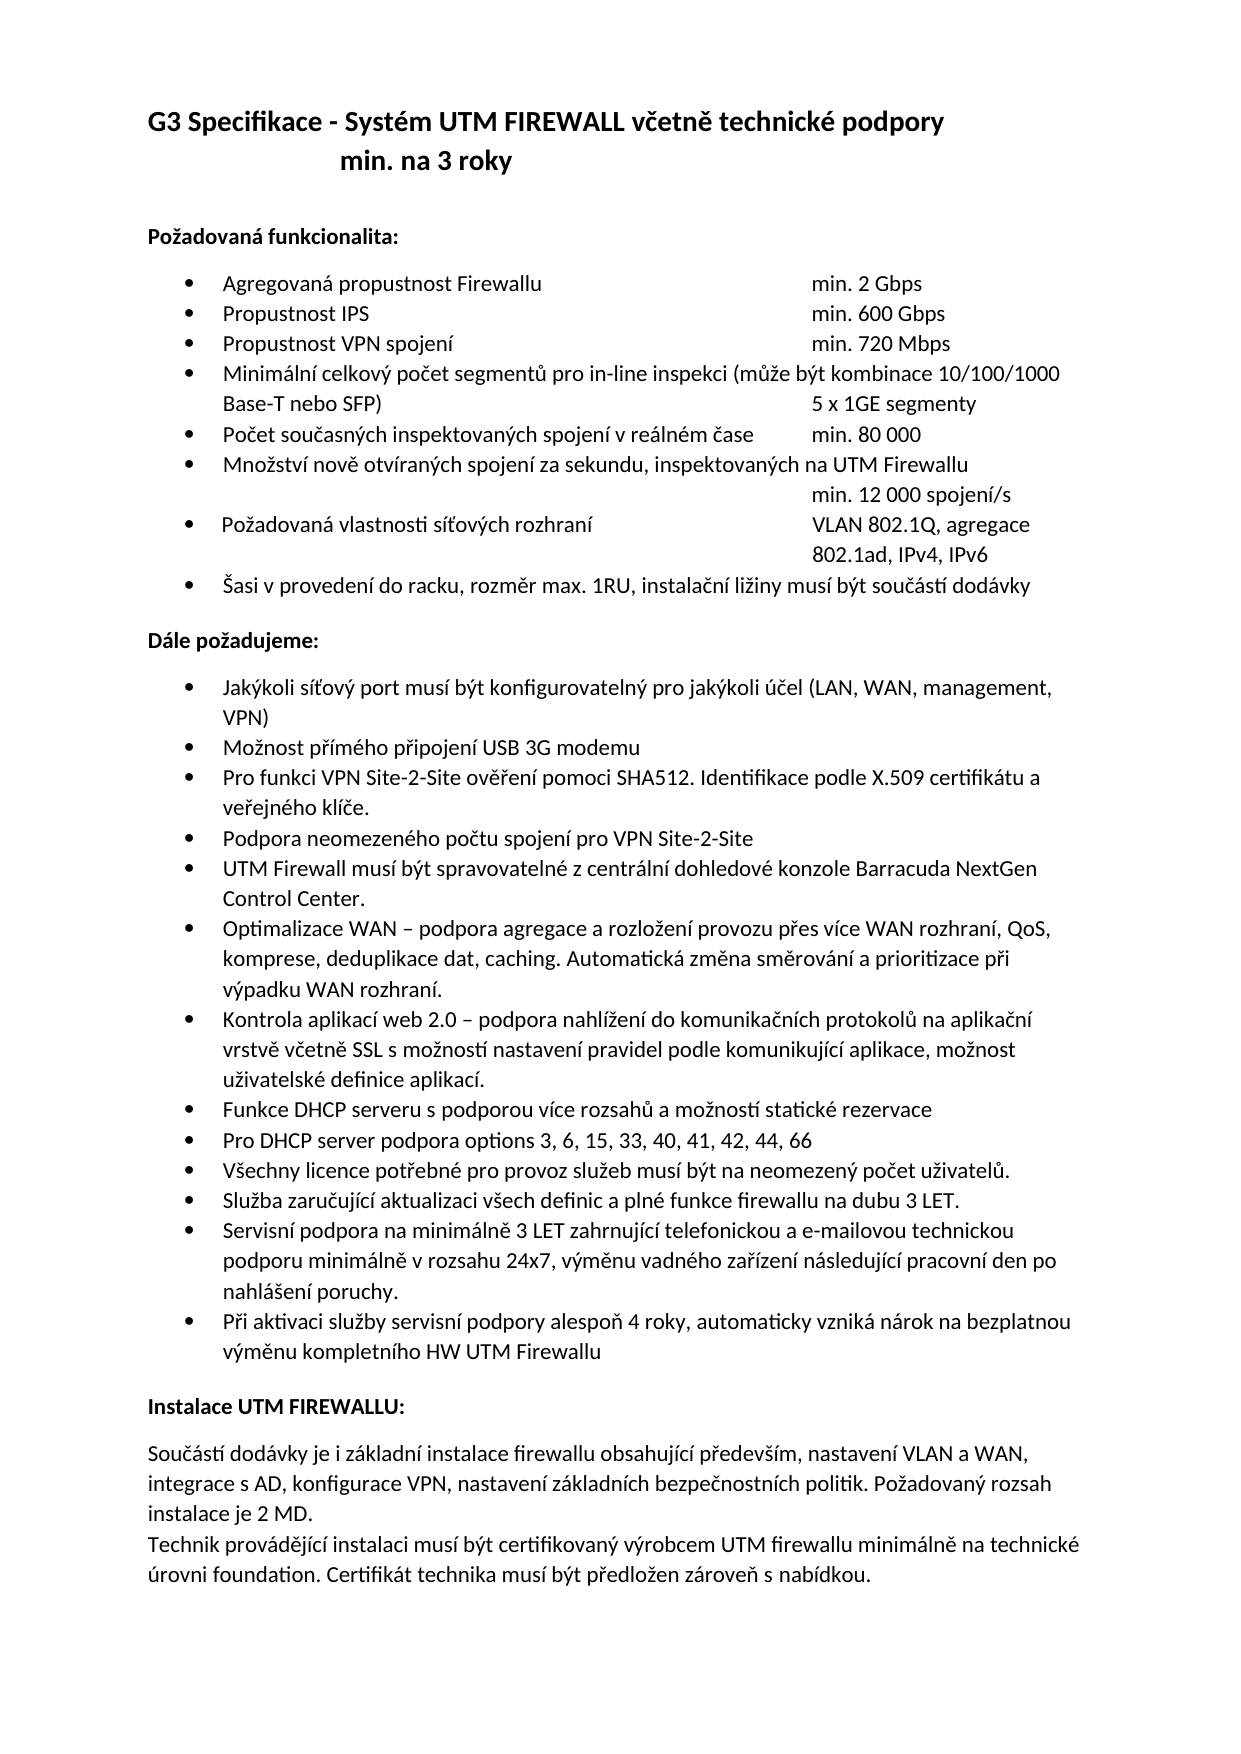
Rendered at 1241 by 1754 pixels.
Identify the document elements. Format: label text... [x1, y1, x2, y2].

list Množství nově otvíraných spojení za sekundu, inspektovaných na UTM Firewallu min. 12 000 spojení/s [185, 450, 1093, 508]
text G3 Specifikace - Systém UTM FIREWALL včetně technické podpory min. na 3 roky [148, 103, 1093, 177]
list Pro DHCP server podpora options 3, 6, 15, 33, 40, 41, 42, 44, 66 [185, 1126, 1093, 1154]
list Možnost přímého připojení USB 3G modemu [185, 733, 1093, 761]
list Servisní podpora na minimálně 3 LET zahrnující telefonickou a e-mailovou technickou podporu minimálně v rozsahu 24x7, výměnu vadného zařízení následující pracovní den po nahlášení poruchy. [185, 1216, 1093, 1305]
list Při aktivaci služby servisní podpory alespoň 4 roky, automaticky vzniká nárok na bezplatnou výměnu kompletního HW UTM Firewallu [185, 1307, 1093, 1365]
text Technik provádějící instalaci musí být certifikovaný výrobcem UTM firewallu minimálně na technické úrovni foundation. Certifikát technika musí být předložen zároveň s nabídkou. [148, 1530, 1093, 1588]
list Propustnost IPS min. 600 Gbps [185, 299, 1093, 327]
list Podpora neomezeného počtu spojení pro VPN Site-2-Site [185, 824, 1093, 852]
list Minimální celkový počet segmentů pro in-line inspekci (může být kombinace 10/100/1000 Base-T nebo SFP) 5 x 1GE segmenty [185, 359, 1093, 417]
list Služba zaručující aktualizaci všech definic a plné funkce firewallu na dubu 3 LET. [185, 1186, 1093, 1214]
list Šasi v provedení do racku, rozměr max. 1RU, instalační ližiny musí být součástí dodávky [185, 571, 1093, 599]
list Počet současných inspektovaných spojení v reálném čase min. 80 000 [185, 420, 1093, 448]
text Dále požadujeme: [148, 626, 1093, 654]
text Součástí dodávky je i základní instalace firewallu obsahující především, nastavení VLAN a WAN, integrace s AD, konfigurace VPN, nastavení základních bezpečnostních politik. Požadovaný rozsah instalace je 2 MD. [148, 1439, 1093, 1527]
text Požadovaná funkcionalita: [148, 222, 1093, 250]
text 802.1ad, IPv4, IPv6 [185, 541, 1093, 568]
list Funkce DHCP serveru s podporou více rozsahů a možností statické rezervace [185, 1096, 1093, 1123]
list UTM Firewall musí být spravovatelné z centrální dohledové konzole Barracuda NextGen Control Center. [185, 854, 1093, 912]
list Optimalizace WAN – podpora agregace a rozložení provozu přes více WAN rozhraní, QoS, komprese, deduplikace dat, caching. Automatická změna směrování a prioritizace při výpadku WAN rozhraní. [185, 914, 1093, 1003]
list Propustnost VPN spojení min. 720 Mbps [185, 329, 1093, 357]
list Pro funkci VPN Site-2-Site ověření pomoci SHA512. Identifikace podle X.509 certifikátu a veřejného klíče. [185, 763, 1093, 821]
text Instalace UTM FIREWALLU: [148, 1392, 1093, 1420]
list Všechny licence potřebné pro provoz služeb musí být na neomezený počet uživatelů. [185, 1156, 1093, 1184]
list Kontrola aplikací web 2.0 – podpora nahlížení do komunikačních protokolů na aplikační vrstvě včetně SSL s možností nastavení pravidel podle komunikující aplikace, možnost uživatelské definice aplikací. [185, 1005, 1093, 1093]
list Požadovaná vlastnosti síťových rozhraní VLAN 802.1Q, agregace [185, 510, 1093, 538]
list Jakýkoli síťový port musí být konfigurovatelný pro jakýkoli účel (LAN, WAN, management, VPN) [185, 673, 1093, 731]
list Agregovaná propustnost Firewallu min. 2 Gbps [185, 269, 1093, 297]
